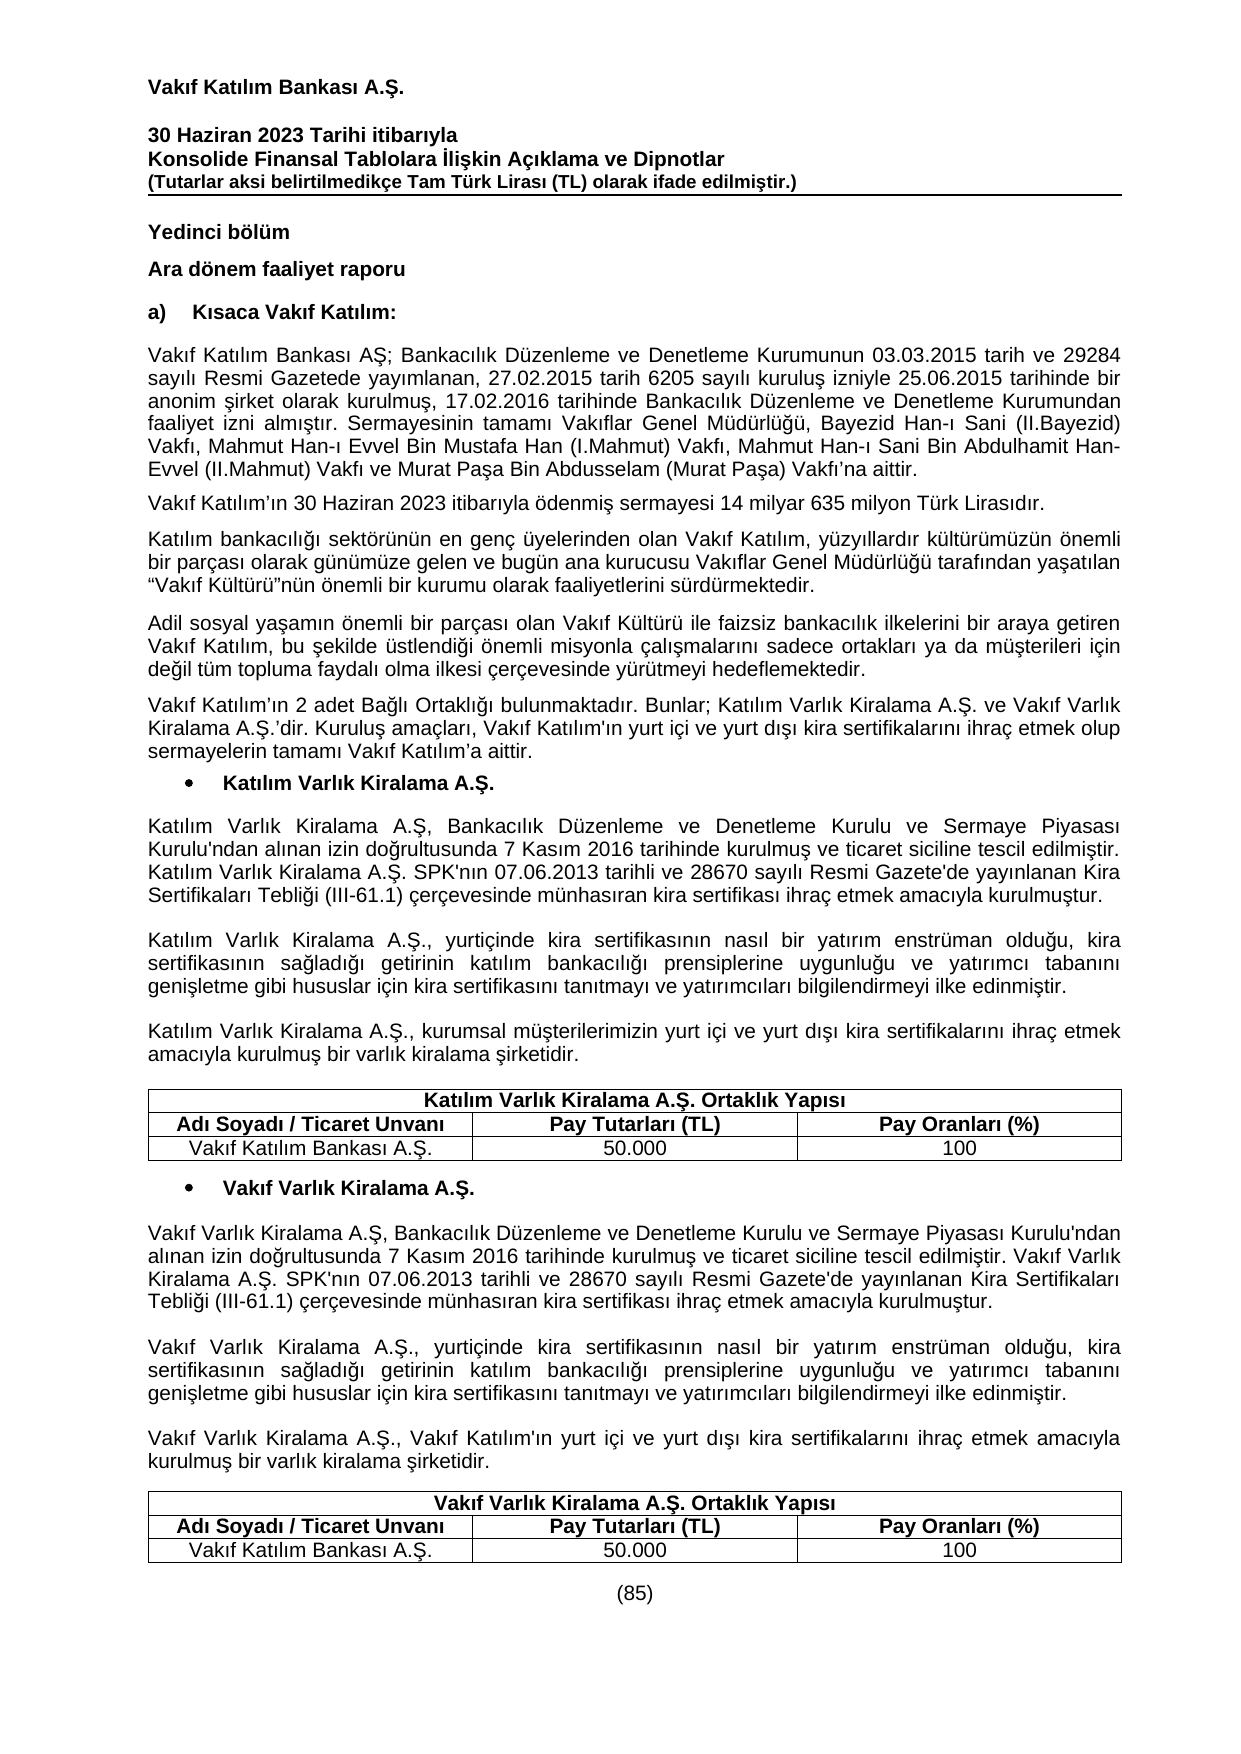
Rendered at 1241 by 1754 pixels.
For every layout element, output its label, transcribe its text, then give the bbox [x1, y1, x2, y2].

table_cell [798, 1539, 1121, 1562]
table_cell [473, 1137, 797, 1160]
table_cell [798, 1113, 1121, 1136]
list Katılım Varlık Kiralama A.Ş. [185, 772, 1122, 795]
text Vakıf Katılım’ın 30 Haziran 2023 itibarıyla ödenmiş sermayesi 14 milyar 635 milyon Türk Lirasıdır. [148, 492, 1122, 515]
text Vakıf Varlık Kiralama A.Ş, Bankacılık Düzenleme ve Denetleme Kurulu ve Sermaye Piyasası Kurulu'ndan alınan izin doğrultusunda 7 Kasım 2016 tarihinde kurulmuş ve ticaret siciline tescil edilmiştir. Vakıf Varlık Kiralama A.Ş. SPK'nın 07.06.2013 tarihli ve 28670 sayılı Resmi Gazete'de yayınlanan Kira Sertifikaları Tebliği (III-61.1) çerçevesinde münhasıran kira sertifikası ihraç etmek amacıyla kurulmuştur. [148, 1222, 1122, 1313]
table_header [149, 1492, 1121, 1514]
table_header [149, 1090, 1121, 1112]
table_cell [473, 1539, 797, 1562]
text Vakıf Varlık Kiralama A.Ş., Vakıf Katılım'ın yurt içi ve yurt dışı kira sertifikalarını ihraç etmek amacıyla kurulmuş bir varlık kiralama şirketidir. [148, 1427, 1122, 1473]
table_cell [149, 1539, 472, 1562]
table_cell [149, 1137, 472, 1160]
text Katılım Varlık Kiralama A.Ş., yurtiçinde kira sertifikasının nasıl bir yatırım enstrüman olduğu, kira sertifikasının sağladığı getirinin katılım bankacılığı prensiplerine uygunluğu ve yatırımcı tabanını genişletme gibi hususlar için kira sertifikasını tanıtmayı ve yatırımcıları bilgilendirmeyi ilke edinmiştir. [148, 929, 1122, 998]
text Vakıf Varlık Kiralama A.Ş., yurtiçinde kira sertifikasının nasıl bir yatırım enstrüman olduğu, kira sertifikasının sağladığı getirinin katılım bankacılığı prensiplerine uygunluğu ve yatırımcı tabanını genişletme gibi hususlar için kira sertifikasını tanıtmayı ve yatırımcıları bilgilendirmeyi ilke edinmiştir. [148, 1336, 1122, 1404]
text Katılım Varlık Kiralama A.Ş, Bankacılık Düzenleme ve Denetleme Kurulu ve Sermaye Piyasası Kurulu'ndan alınan izin doğrultusunda 7 Kasım 2016 tarihinde kurulmuş ve ticaret siciline tescil edilmiştir. Katılım Varlık Kiralama A.Ş. SPK'nın 07.06.2013 tarihli ve 28670 sayılı Resmi Gazete'de yayınlanan Kira Sertifikaları Tebliği (III-61.1) çerçevesinde münhasıran kira sertifikası ihraç etmek amacıyla kurulmuştur. [148, 815, 1122, 907]
text Katılım bankacılığı sektörünün en genç üyelerinden olan Vakıf Katılım, yüzyıllardır kültürümüzün önemli bir parçası olarak günümüze gelen ve bugün ana kurucusu Vakıflar Genel Müdürlüğü tarafından yaşatılan “Vakıf Kültürü”nün önemli bir kurumu olarak faaliyetlerini sürdürmektedir. [148, 528, 1122, 597]
text Ara dönem faaliyet raporu [148, 258, 1122, 281]
text Yedinci bölüm [148, 219, 1122, 243]
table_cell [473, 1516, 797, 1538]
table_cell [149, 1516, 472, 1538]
text Vakıf Katılım Bankası AŞ; Bankacılık Düzenleme ve Denetleme Kurumunun 03.03.2015 tarih ve 29284 sayılı Resmi Gazetede yayımlanan, 27.02.2015 tarih 6205 sayılı kuruluş izniyle 25.06.2015 tarihinde bir anonim şirket olarak kurulmuş, 17.02.2016 tarihinde Bankacılık Düzenleme ve Denetleme Kurumundan faaliyet izni almıştır. Sermayesinin tamamı Vakıflar Genel Müdürlüğü, Bayezid Han-ı Sani (II.Bayezid) Vakfı, Mahmut Han-ı Evvel Bin Mustafa Han (I.Mahmut) Vakfı, Mahmut Han-ı Sani Bin Abdulhamit Han-Evvel (II.Mahmut) Vakfı ve Murat Paşa Bin Abdusselam (Murat Paşa) Vakfı’na aittir. [148, 344, 1122, 481]
text Katılım Varlık Kiralama A.Ş., kurumsal müşterilerimizin yurt içi ve yurt dışı kira sertifikalarını ihraç etmek amacıyla kurulmuş bir varlık kiralama şirketidir. [148, 1020, 1122, 1066]
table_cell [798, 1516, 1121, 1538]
list Vakıf Varlık Kiralama A.Ş. [185, 1177, 1122, 1199]
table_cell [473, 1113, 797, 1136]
list Kısaca Vakıf Katılım: [148, 301, 1122, 324]
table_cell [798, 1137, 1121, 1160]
text Vakıf Katılım’ın 2 adet Bağlı Ortaklığı bulunmaktadır. Bunlar; Katılım Varlık Kiralama A.Ş. ve Vakıf Varlık Kiralama A.Ş.’dir. Kuruluş amaçları, Vakıf Katılım'ın yurt içi ve yurt dışı kira sertifikalarını ihraç etmek olup sermayelerin tamamı Vakıf Katılım’a aittir. [148, 695, 1122, 763]
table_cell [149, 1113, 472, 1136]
text Adil sosyal yaşamın önemli bir parçası olan Vakıf Kültürü ile faizsiz bankacılık ilkelerini bir araya getiren Vakıf Katılım, bu şekilde üstlendiği önemli misyonla çalışmalarını sadece ortakları ya da müşterileri için değil tüm topluma faydalı olma ilkesi çerçevesinde yürütmeyi hedeflemektedir. [148, 613, 1122, 681]
